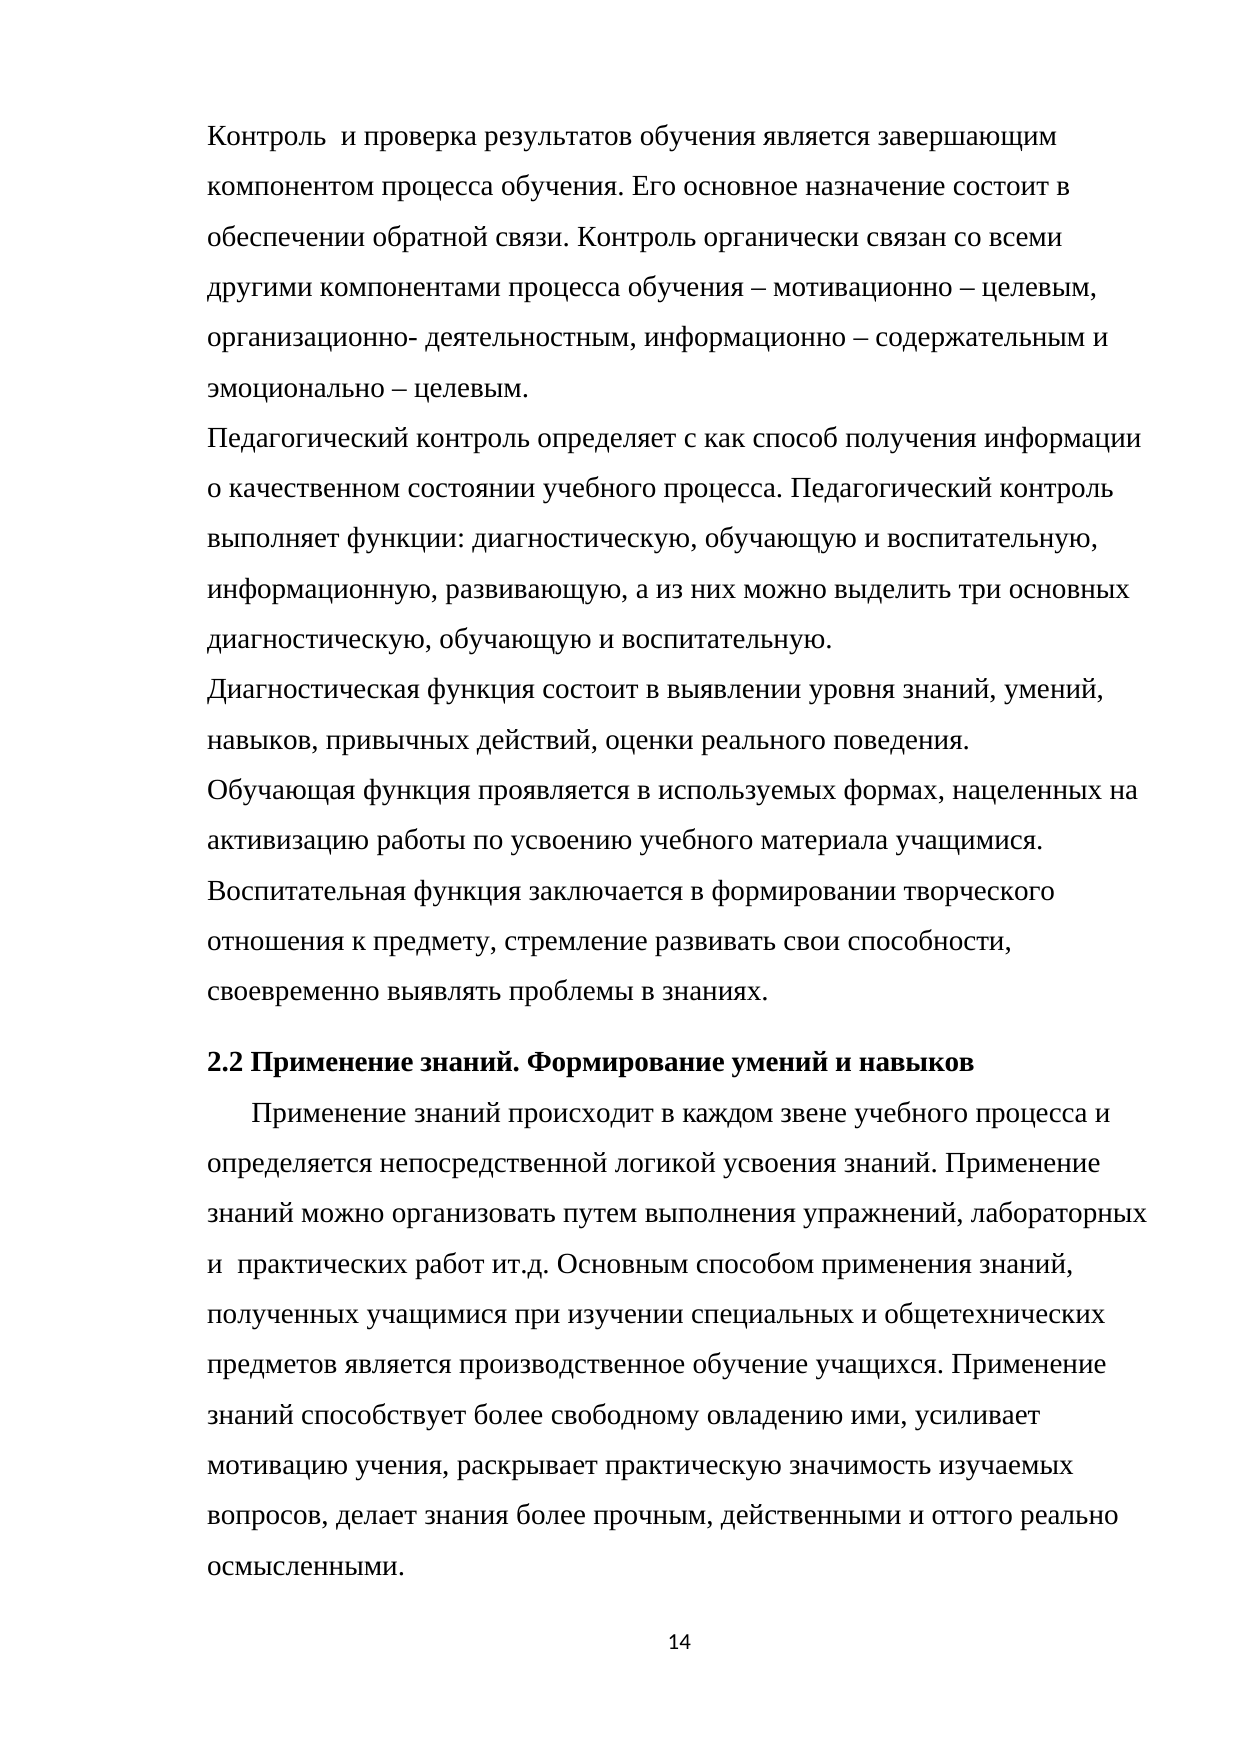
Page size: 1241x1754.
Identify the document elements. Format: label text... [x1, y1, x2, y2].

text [207, 118, 1152, 1007]
text 2.2 Применение знаний. Формирование умений и навыков [207, 1044, 1152, 1078]
text Применение знаний происходит в каждом звене учебного процесса и определяется непосредственной логикой усвоения знаний. Применение знаний можно организовать путем выполнения упражнений, лабораторных и практических работ ит.д. Основным способом применения знаний, полученных учащимися при изучении специальных и общетехнических предметов является производственное обучение учащихся. Применение знаний способствует более свободному овладению ими, усиливает мотивацию учения, раскрывает практическую значимость изучаемых вопросов, делает знания более прочным, действенными и оттого реально осмысленными. [207, 1095, 1152, 1581]
